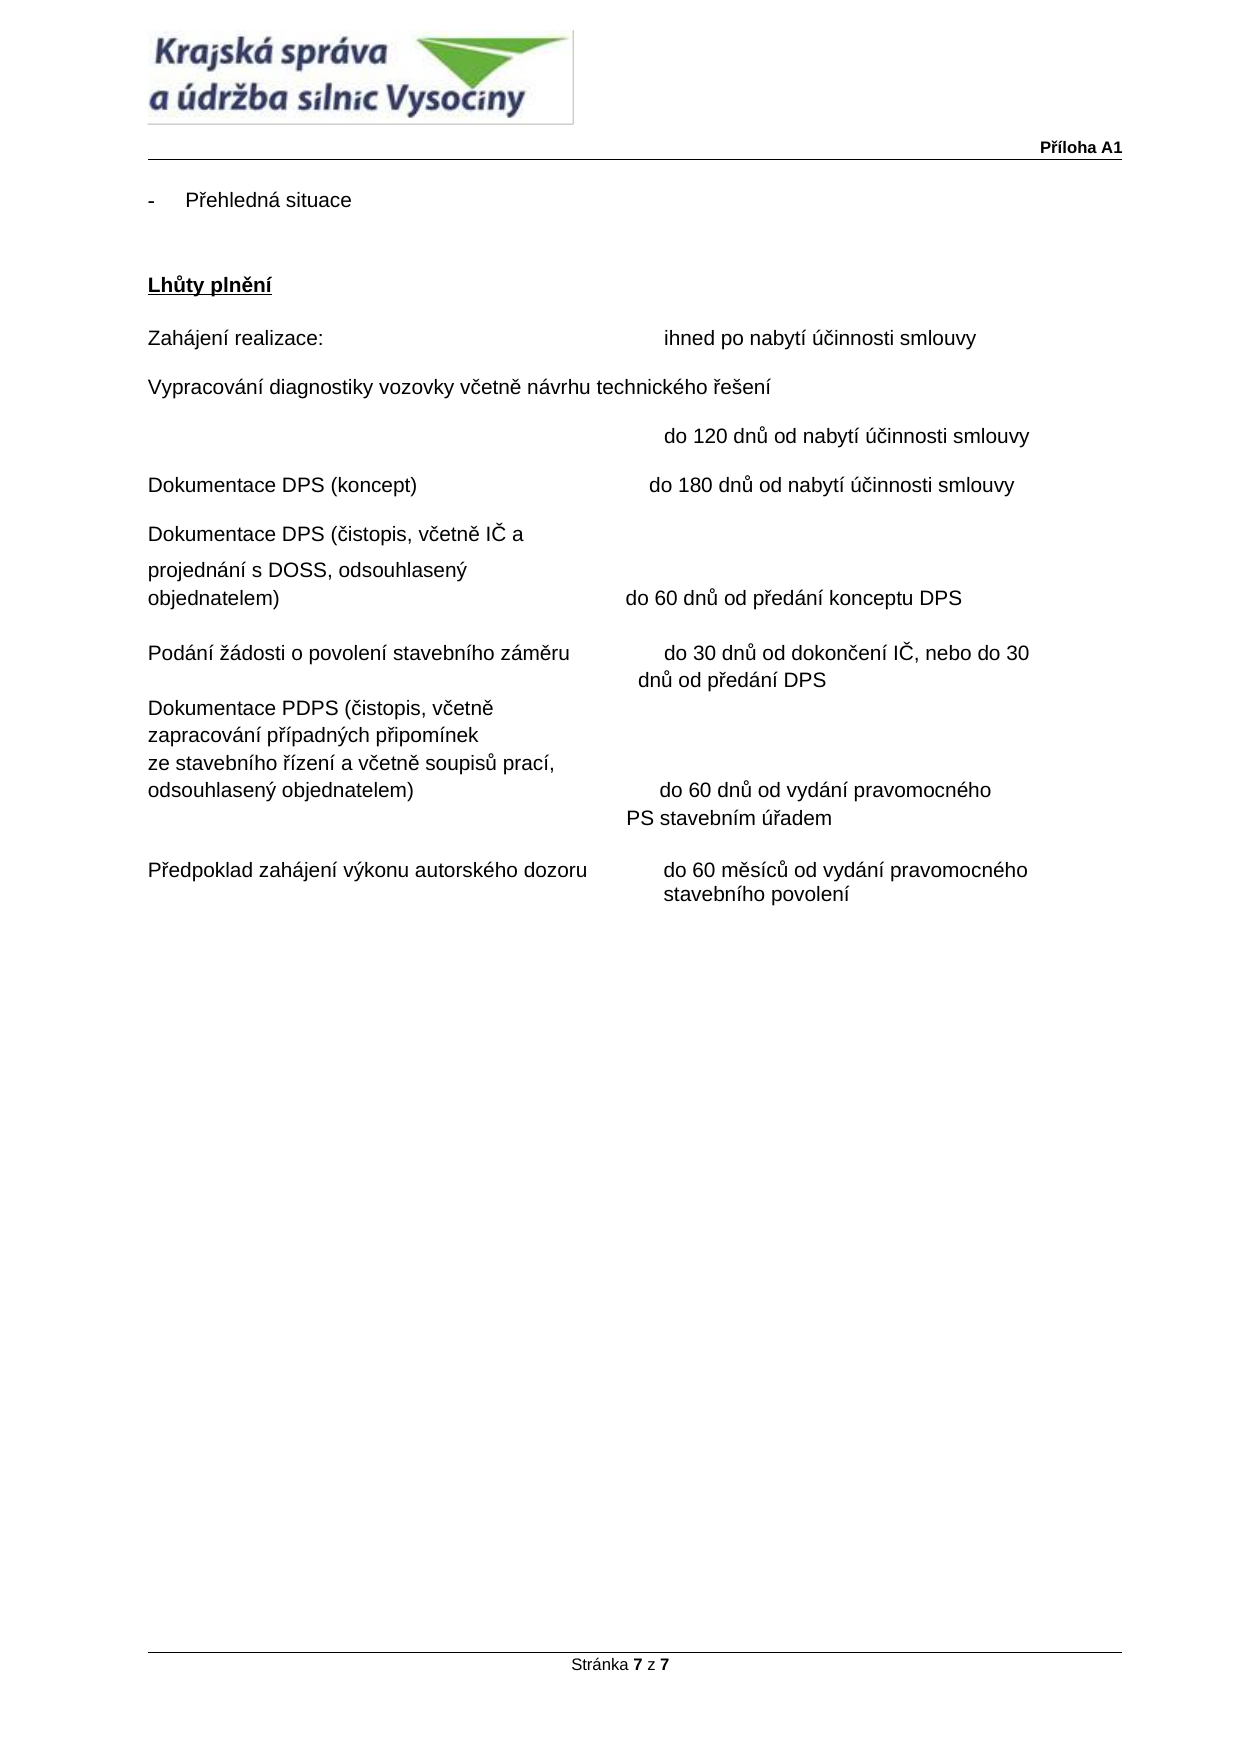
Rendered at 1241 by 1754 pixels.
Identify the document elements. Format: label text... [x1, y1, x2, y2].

list Přehledná situace [148, 188, 1122, 212]
text ze stavebního řízení a včetně soupisů prací, [148, 751, 1122, 774]
text zapracování případných připomínek [148, 723, 1122, 747]
text Dokumentace PDPS (čistopis, včetně [148, 696, 1122, 719]
text Předpoklad zahájení výkonu autorského dozoru do 60 měsíců od vydání pravomocného stavebního povolení [148, 858, 1122, 906]
picture [147, 30, 574, 126]
text dnů od předání DPS [148, 668, 1122, 692]
text Dokumentace DPS (koncept) do 180 dnů od nabytí účinnosti smlouvy [148, 473, 1122, 497]
text Lhůty plnění [148, 273, 1122, 297]
text odsouhlasený objednatelem) do 60 dnů od vydání pravomocného [148, 778, 1122, 802]
text do 120 dnů od nabytí účinnosti smlouvy [148, 424, 1122, 448]
text Dokumentace DPS (čistopis, včetně IČ a [148, 522, 1122, 546]
text Zahájení realizace: ihned po nabytí účinnosti smlouvy [148, 326, 1122, 350]
text objednatelem) do 60 dnů od předání konceptu DPS [148, 586, 1122, 609]
text projednání s DOSS, odsouhlasený [148, 558, 1122, 582]
text Vypracování diagnostiky vozovky včetně návrhu technického řešení [148, 375, 1122, 399]
text PS stavebním úřadem [148, 806, 1122, 829]
text Podání žádosti o povolení stavebního záměru do 30 dnů od dokončení IČ, nebo do 30 [148, 641, 1122, 664]
